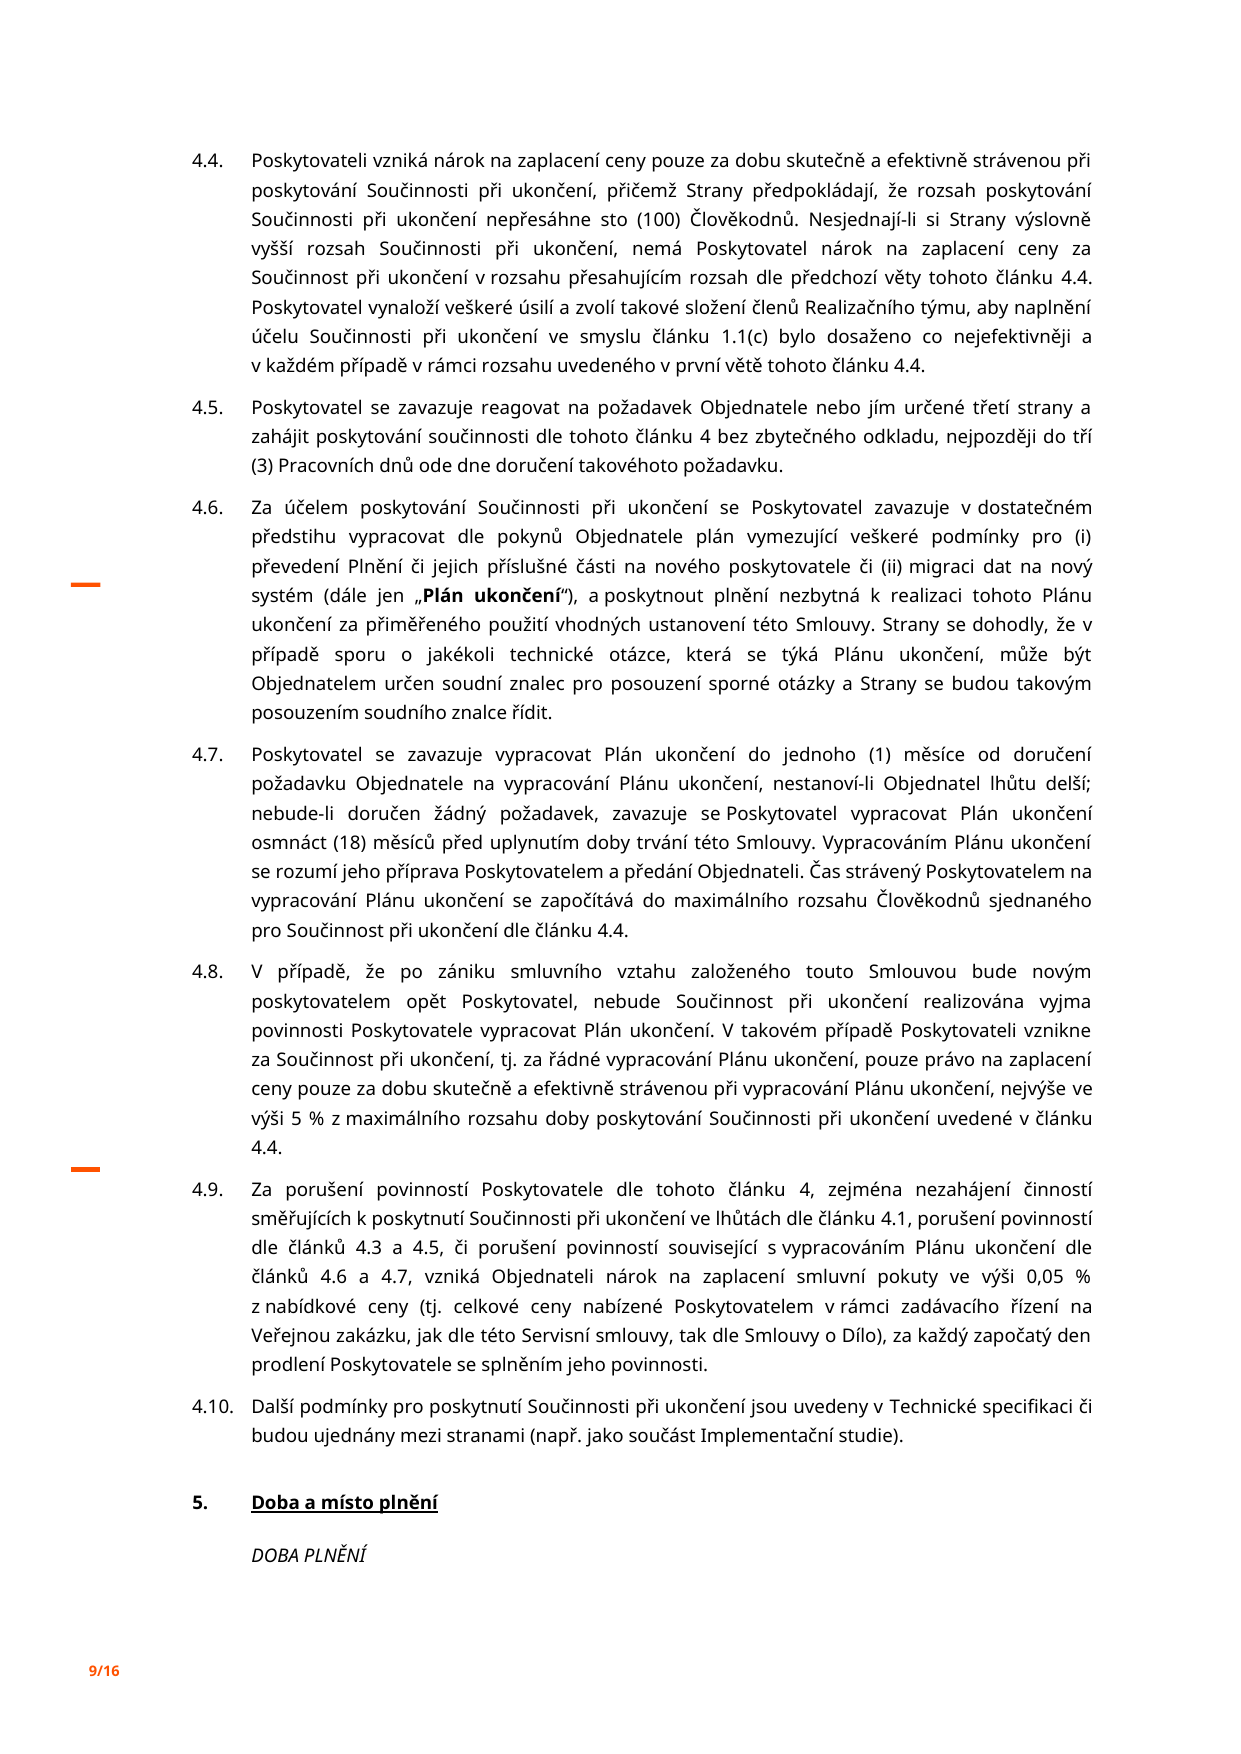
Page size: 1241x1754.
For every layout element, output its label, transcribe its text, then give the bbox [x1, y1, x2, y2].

list Poskytovatel se zavazuje vypracovat Plán ukončení do jednoho (1) měsíce od doručení požadavku Objednatele na vypracování Plánu ukončení, nestanoví-li Objednatel lhůtu delší; nebude-li doručen žádný požadavek, zavazuje se Poskytovatel vypracovat Plán ukončení osmnáct (18) měsíců před uplynutím doby trvání této Smlouvy. Vypracováním Plánu ukončení se rozumí jeho příprava Poskytovatelem a předání Objednateli. Čas strávený Poskytovatelem na vypracování Plánu ukončení se započítává do maximálního rozsahu Člověkodnů sjednaného pro Součinnost při ukončení dle článku 4.4. [192, 741, 1093, 942]
list Poskytovatel se zavazuje reagovat na požadavek Objednatele nebo jím určené třetí strany a zahájit poskytování součinnosti dle tohoto článku 4 bez zbytečného odkladu, nejpozději do tří (3) Pracovních dnů ode dne doručení takovéhoto požadavku. [192, 394, 1093, 478]
list Za porušení povinností Poskytovatele dle tohoto článku 4, zejména nezahájení činností směřujících k poskytnutí Součinnosti při ukončení ve lhůtách dle článku 4.1, porušení povinností dle článků 4.3 a 4.5, či porušení povinností související s vypracováním Plánu ukončení dle článků 4.6 a 4.7, vzniká Objednateli nárok na zaplacení smluvní pokuty ve výši 0,05 % z nabídkové ceny (tj. celkové ceny nabízené Poskytovatelem v rámci zadávacího řízení na Veřejnou zakázku, jak dle této Servisní smlouvy, tak dle Smlouvy o Dílo), za každý započatý den prodlení Poskytovatele se splněním jeho povinnosti. [192, 1176, 1093, 1377]
list Doba plnění [251, 1542, 1093, 1568]
list Další podmínky pro poskytnutí Součinnosti při ukončení jsou uvedeny v Technické specifikaci či budou ujednány mezi stranami (např. jako součást Implementační studie). [192, 1393, 1093, 1448]
list Poskytovateli vzniká nárok na zaplacení ceny pouze za dobu skutečně a efektivně strávenou při poskytování Součinnosti při ukončení, přičemž Strany předpokládají, že rozsah poskytování Součinnosti při ukončení nepřesáhne sto (100) Člověkodnů. Nesjednají-li si Strany výslovně vyšší rozsah Součinnosti při ukončení, nemá Poskytovatel nárok na zaplacení ceny za Součinnost při ukončení v rozsahu přesahujícím rozsah dle předchozí věty tohoto článku 4.4. Poskytovatel vynaloží veškeré úsilí a zvolí takové složení členů Realizačního týmu, aby naplnění účelu Součinnosti při ukončení ve smyslu článku 1.1(c) bylo dosaženo co nejefektivněji a v každém případě v rámci rozsahu uvedeného v první větě tohoto článku 4.4. [192, 148, 1093, 378]
subtitle Doba a místo plnění [192, 1489, 1093, 1515]
list Za účelem poskytování Součinnosti při ukončení se Poskytovatel zavazuje v dostatečném předstihu vypracovat dle pokynů Objednatele plán vymezující veškeré podmínky pro (i) převedení Plnění či jejich příslušné části na nového poskytovatele či (ii) migraci dat na nový systém (dále jen „Plán ukončení“), a poskytnout plnění nezbytná k realizaci tohoto Plánu ukončení za přiměřeného použití vhodných ustanovení této Smlouvy. Strany se dohodly, že v případě sporu o jakékoli technické otázce, která se týká Plánu ukončení, může být Objednatelem určen soudní znalec pro posouzení sporné otázky a Strany se budou takovým posouzením soudního znalce řídit. [192, 494, 1093, 725]
list V případě, že po zániku smluvního vztahu založeného touto Smlouvou bude novým poskytovatelem opět Poskytovatel, nebude Součinnost při ukončení realizována vyjma povinnosti Poskytovatele vypracovat Plán ukončení. V takovém případě Poskytovateli vznikne za Součinnost při ukončení, tj. za řádné vypracování Plánu ukončení, pouze právo na zaplacení ceny pouze za dobu skutečně a efektivně strávenou při vypracování Plánu ukončení, nejvýše ve výši 5 % z maximálního rozsahu doby poskytování Součinnosti při ukončení uvedené v článku 4.4. [192, 959, 1093, 1160]
